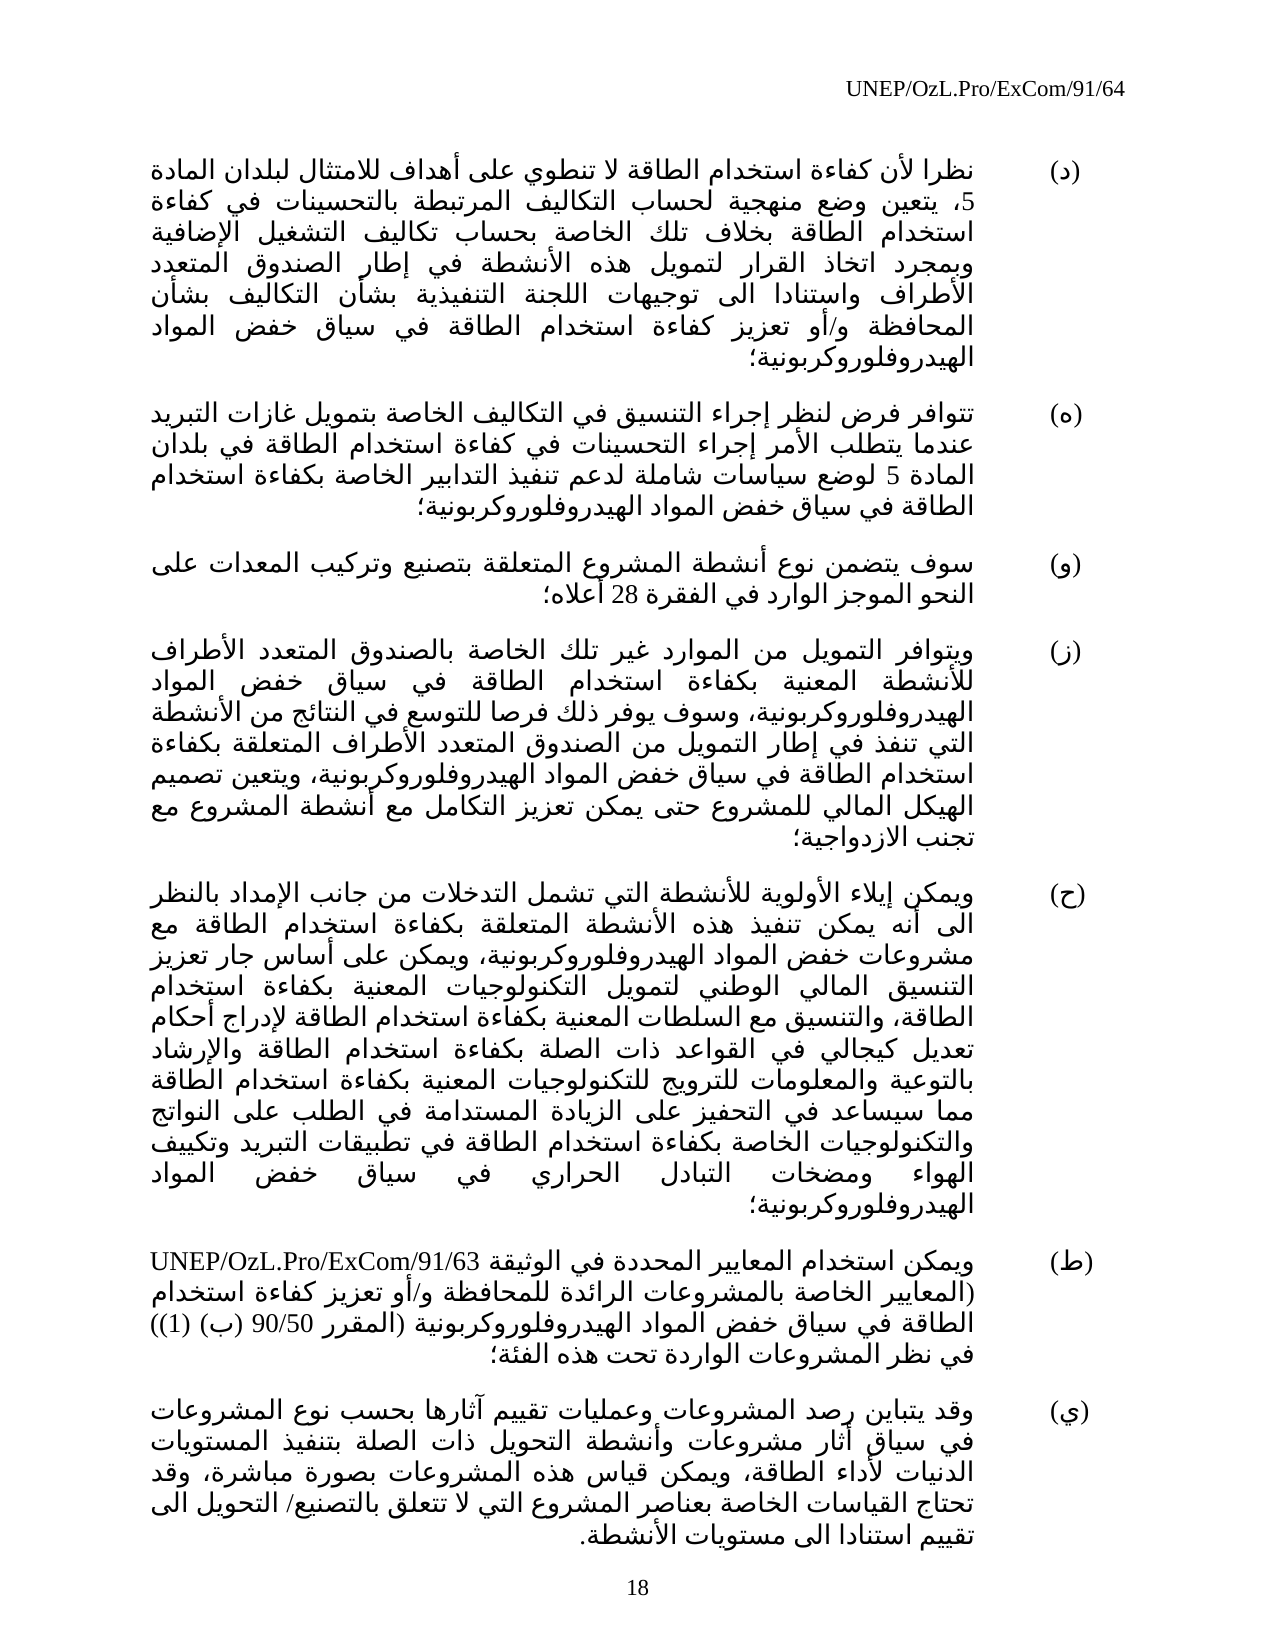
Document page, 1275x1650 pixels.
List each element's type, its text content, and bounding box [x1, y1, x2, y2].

subtitle ويمكن إيلاء الأولوية للأنشطة التي تشمل التدخلات من جانب الإمداد بالنظر الى أنه يمكن تنفيذ هذه الأنشطة المتعلقة بكفاءة استخدام الطاقة مع مشروعات خفض المواد الهيدروفلوروكربونية، ويمكن على أساس جار تعزيز التنسيق المالي الوطني لتمويل التكنولوجيات المعنية بكفاءة استخدام الطاقة، والتنسيق مع السلطات المعنية بكفاءة استخدام الطاقة لإدراج أحكام تعديل كيجالي في القواعد ذات الصلة بكفاءة استخدام الطاقة والإرشاد بالتوعية والمعلومات للترويج للتكنولوجيات المعنية بكفاءة استخدام الطاقة مما سيساعد في التحفيز على الزيادة المستدامة في الطلب على النواتج والتكنولوجيات الخاصة بكفاءة استخدام الطاقة في تطبيقات التبريد وتكييف الهواء ومضخات التبادل الحراري في سياق خفض المواد الهيدروفلوروكربونية؛ [150, 877, 1050, 1219]
subtitle تتوافر فرض لنظر إجراء التنسيق في التكاليف الخاصة بتمويل غازات التبريد عندما يتطلب الأمر إجراء التحسينات في كفاءة استخدام الطاقة في بلدان المادة 5 لوضع سياسات شاملة لدعم تنفيذ التدابير الخاصة بكفاءة استخدام الطاقة في سياق خفض المواد الهيدروفلوروكربونية؛ [150, 397, 1050, 522]
subtitle ويتوافر التمويل من الموارد غير تلك الخاصة بالصندوق المتعدد الأطراف للأنشطة المعنية بكفاءة استخدام الطاقة في سياق خفض المواد الهيدروفلوروكربونية، وسوف يوفر ذلك فرصا للتوسع في النتائج من الأنشطة التي تنفذ في إطار التمويل من الصندوق المتعدد الأطراف المتعلقة بكفاءة استخدام الطاقة في سياق خفض المواد الهيدروفلوروكربونية، ويتعين تصميم الهيكل المالي للمشروع حتى يمكن تعزيز التكامل مع أنشطة المشروع مع تجنب الازدواجية؛ [150, 634, 1050, 852]
subtitle نظرا لأن كفاءة استخدام الطاقة لا تنطوي على أهداف للامتثال لبلدان المادة 5، يتعين وضع منهجية لحساب التكاليف المرتبطة بالتحسينات في كفاءة استخدام الطاقة بخلاف تلك الخاصة بحساب تكاليف التشغيل الإضافية وبمجرد اتخاذ القرار لتمويل هذه الأنشطة في إطار الصندوق المتعدد الأطراف واستنادا الى توجيهات اللجنة التنفيذية بشأن التكاليف بشأن المحافظة و/أو تعزيز كفاءة استخدام الطاقة في سياق خفض المواد الهيدروفلوروكربونية؛ [150, 154, 1050, 372]
subtitle وقد يتباين رصد المشروعات وعمليات تقييم آثارها بحسب نوع المشروعات في سياق أثار مشروعات وأنشطة التحويل ذات الصلة بتنفيذ المستويات الدنيات لأداء الطاقة، ويمكن قياس هذه المشروعات بصورة مباشرة، وقد تحتاج القياسات الخاصة بعناصر المشروع التي لا تتعلق بالتصنيع/ التحويل الى تقييم استنادا الى مستويات الأنشطة. [150, 1394, 1050, 1550]
subtitle سوف يتضمن نوع أنشطة المشروع المتعلقة بتصنيع وتركيب المعدات على النحو الموجز الوارد في الفقرة 28 أعلاه؛ [150, 547, 1050, 609]
subtitle ويمكن استخدام المعايير المحددة في الوثيقة UNEP/OzL.Pro/ExCom/91/63 (المعايير الخاصة بالمشروعات الرائدة للمحافظة و/أو تعزيز كفاءة استخدام الطاقة في سياق خفض المواد الهيدروفلوروكربونية (المقرر 90/50 (ب) (1)) في نظر المشروعات الواردة تحت هذه الفئة؛ [150, 1244, 1050, 1369]
